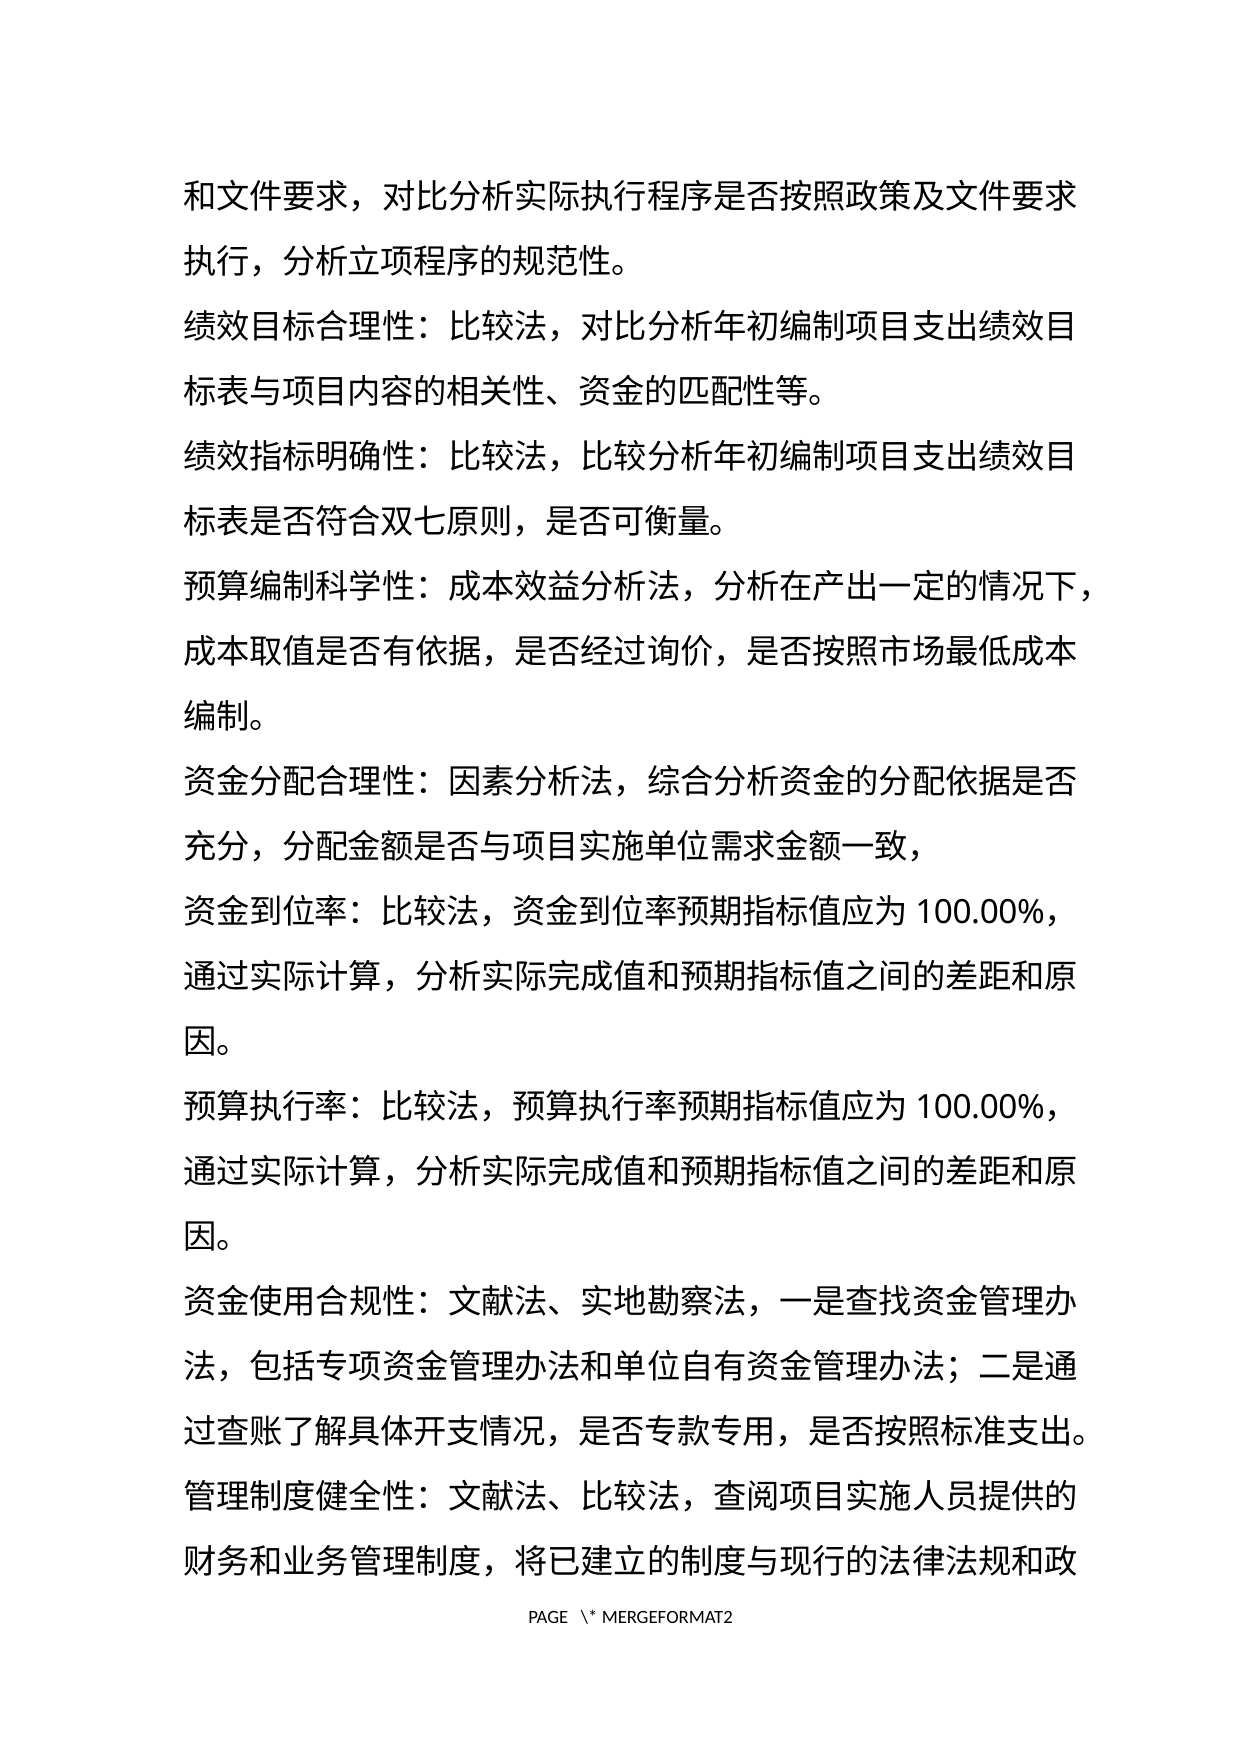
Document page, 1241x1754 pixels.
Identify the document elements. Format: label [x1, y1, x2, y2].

text [183, 162, 1078, 1592]
